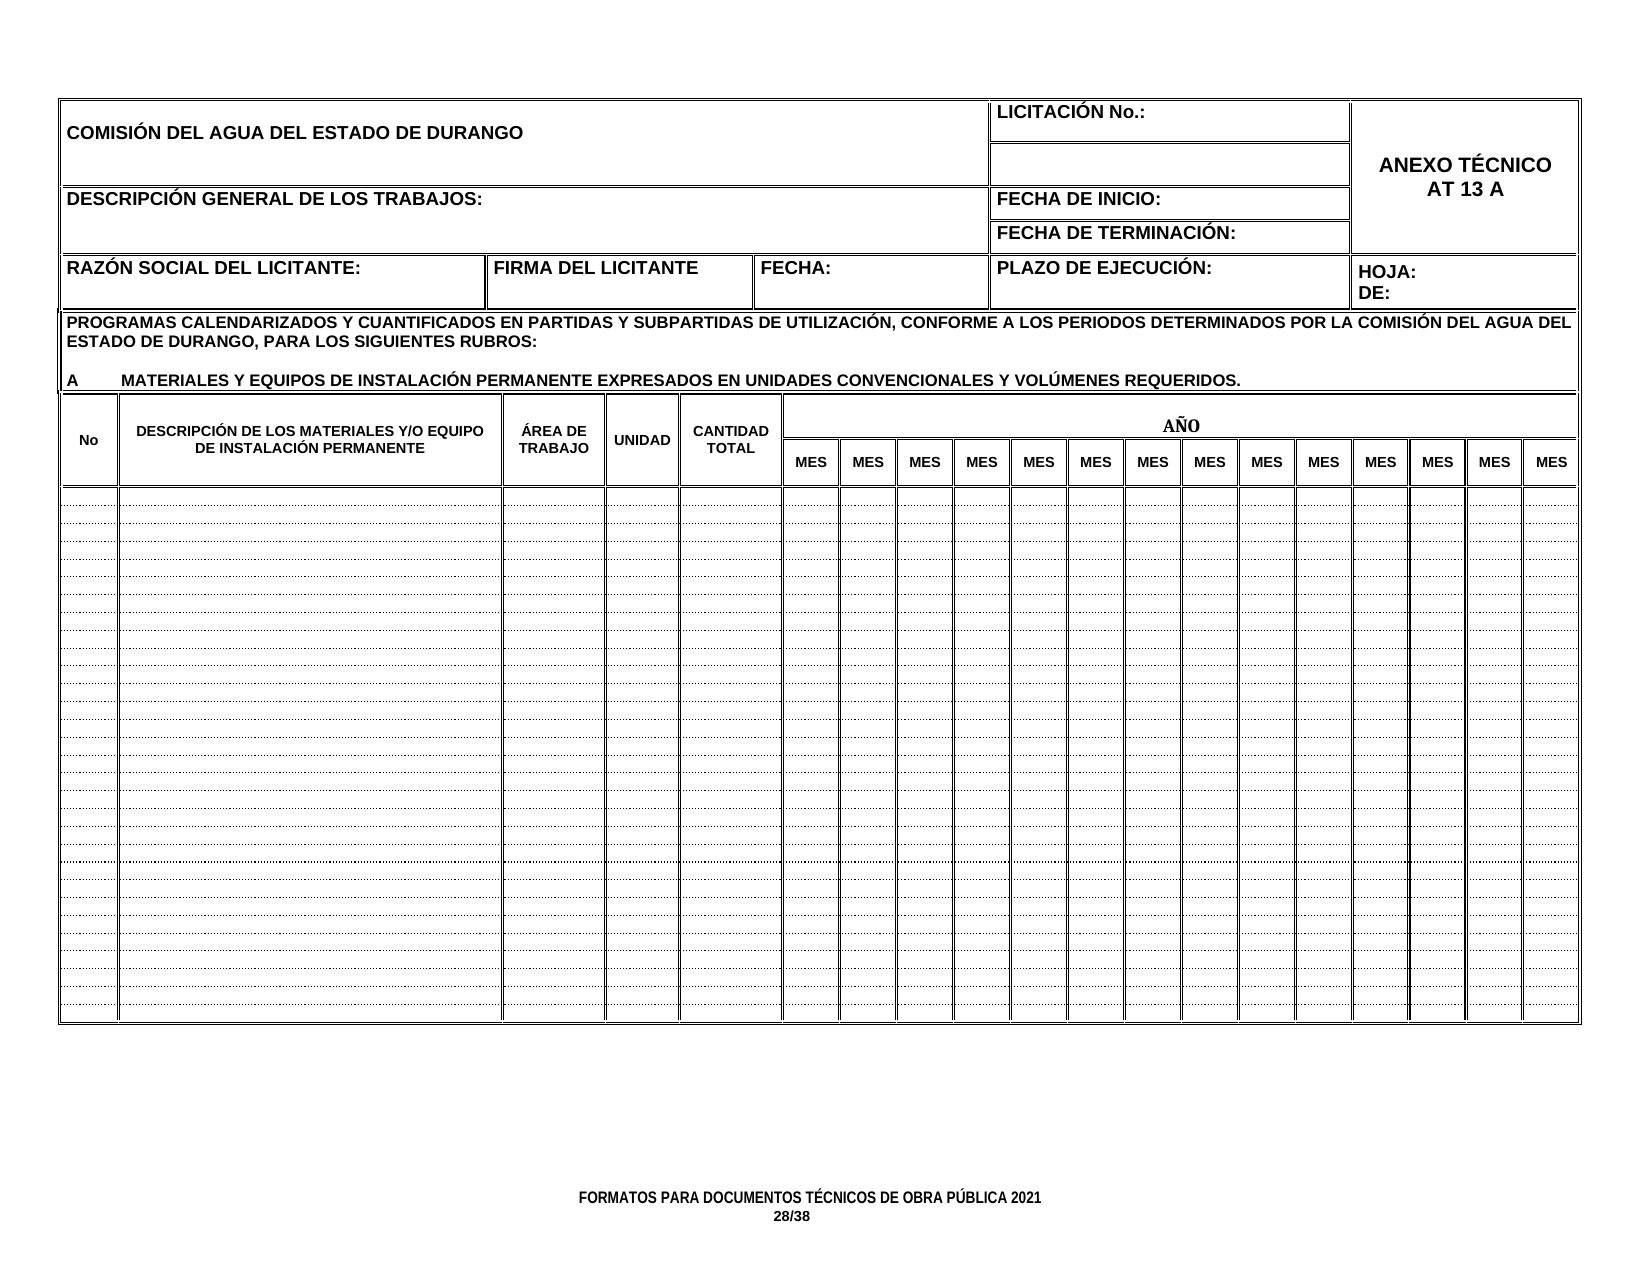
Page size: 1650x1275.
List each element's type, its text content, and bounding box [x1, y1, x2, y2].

table_cell [1297, 541, 1351, 558]
table_cell [1468, 576, 1521, 594]
table_cell [1183, 505, 1237, 523]
table_cell [1468, 630, 1521, 648]
table_cell [61, 594, 117, 612]
table_header COMISIÓN DEL AGUA DEL ESTADO DE DURANGO [61, 101, 989, 185]
table_cell AÑO [783, 390, 1580, 437]
table_cell [841, 505, 895, 523]
table_cell [120, 630, 501, 648]
table_cell [841, 576, 895, 594]
table_cell [1240, 755, 1294, 772]
table_cell [1297, 772, 1351, 790]
table_cell [1183, 488, 1237, 505]
table_cell [1354, 612, 1407, 630]
table_cell [841, 541, 895, 558]
table_cell [607, 576, 678, 594]
table_cell [1183, 594, 1237, 612]
table_cell [898, 665, 952, 683]
table_cell [1297, 630, 1351, 648]
table_cell [1297, 594, 1351, 612]
table_cell [1411, 505, 1464, 523]
table_cell [784, 488, 838, 505]
table_cell MES [1411, 440, 1464, 485]
table_cell [1524, 541, 1578, 558]
table_cell [1411, 701, 1464, 719]
table_cell [955, 523, 1009, 541]
table_cell [1183, 541, 1237, 558]
table_cell [120, 826, 501, 843]
table_cell [784, 541, 838, 558]
table_cell [681, 808, 781, 826]
table_cell [1126, 523, 1180, 541]
table_cell [1012, 630, 1066, 648]
table_cell [61, 505, 117, 523]
table_cell [504, 541, 604, 558]
table_cell [1411, 772, 1464, 790]
table_cell [955, 559, 1009, 576]
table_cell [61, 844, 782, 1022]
table_cell [1411, 648, 1464, 665]
table_cell [784, 576, 838, 594]
table_cell [1297, 719, 1351, 737]
table_cell [120, 576, 501, 594]
table_cell [1524, 701, 1578, 719]
table_cell [1354, 594, 1407, 612]
table_cell [1354, 648, 1407, 665]
table_cell [784, 772, 838, 790]
table_cell [1297, 648, 1351, 665]
table_cell [681, 630, 781, 648]
table_cell [607, 648, 678, 665]
table_cell [120, 594, 501, 612]
table_cell [1524, 559, 1578, 576]
table_cell [1411, 790, 1464, 808]
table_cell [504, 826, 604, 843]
table_cell [898, 701, 952, 719]
table_cell [1411, 559, 1464, 576]
table_cell [1069, 790, 1123, 808]
table_cell [120, 737, 501, 754]
table_cell [1354, 630, 1407, 648]
table_cell [1524, 719, 1578, 737]
table_cell [1012, 755, 1066, 772]
table_cell [1297, 665, 1351, 683]
table_cell [1012, 808, 1066, 826]
table_cell [1297, 612, 1351, 630]
table_cell [1126, 559, 1180, 576]
table_cell [1411, 594, 1464, 612]
table_cell [681, 559, 781, 576]
table_cell [1468, 541, 1521, 558]
table_cell CANTIDAD TOTAL [681, 395, 781, 485]
table_cell [1183, 719, 1237, 737]
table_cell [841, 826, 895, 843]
table_cell [1126, 772, 1180, 790]
table_cell [607, 630, 678, 648]
table_cell [1069, 755, 1123, 772]
table_cell DESCRIPCIÓN DE LOS MATERIALES Y/O EQUIPO DE INSTALACIÓN PERMANENTE [120, 395, 501, 485]
table_cell [681, 648, 781, 665]
table_cell [120, 523, 501, 541]
table_cell [61, 541, 117, 558]
table_cell [61, 576, 117, 594]
table_cell [1297, 576, 1351, 594]
table_cell [898, 755, 952, 772]
table_cell [1240, 576, 1294, 594]
table_cell [1126, 755, 1180, 772]
table_cell [1468, 648, 1521, 665]
table_cell [1012, 541, 1066, 558]
table_cell [1126, 719, 1180, 737]
table_cell [1126, 683, 1180, 701]
table_cell PLAZO DE EJECUCIÓN: [991, 256, 1349, 308]
table_cell [61, 648, 117, 665]
table_cell MES [841, 440, 895, 485]
table_cell [504, 665, 604, 683]
table_cell [61, 630, 117, 648]
table_cell [1012, 665, 1066, 683]
table_cell [1297, 505, 1351, 523]
table_cell [1468, 683, 1521, 701]
table_cell [841, 701, 895, 719]
table_cell [1069, 772, 1123, 790]
table_cell [1183, 755, 1237, 772]
table_cell [607, 488, 678, 505]
table_cell [1468, 665, 1521, 683]
table_cell MES [1354, 440, 1407, 485]
table_cell [1411, 665, 1464, 683]
table_cell [841, 755, 895, 772]
table_cell [1069, 523, 1123, 541]
table_cell [1411, 683, 1464, 701]
table_cell [1297, 559, 1351, 576]
table_cell [681, 755, 781, 772]
table_cell [898, 559, 952, 576]
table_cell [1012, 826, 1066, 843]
table_cell [1183, 612, 1237, 630]
table_cell [1524, 630, 1578, 648]
table_cell [1126, 808, 1180, 826]
table_cell [1524, 612, 1578, 630]
table_cell [1183, 648, 1237, 665]
table_cell [1069, 576, 1123, 594]
table_cell [955, 505, 1009, 523]
table_cell [841, 665, 895, 683]
table_cell [898, 790, 952, 808]
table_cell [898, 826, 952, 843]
table_cell [898, 523, 952, 541]
table_cell [1012, 488, 1066, 505]
table_cell [1012, 683, 1066, 701]
table_cell [1126, 505, 1180, 523]
table_cell [1069, 701, 1123, 719]
table_cell MES [1524, 437, 1578, 485]
table_cell [1012, 772, 1066, 790]
table_cell [1297, 808, 1351, 826]
table_cell [1012, 523, 1066, 541]
table_cell [991, 144, 1349, 185]
table_cell [784, 612, 838, 630]
table_cell [1354, 541, 1407, 558]
table_cell [841, 612, 895, 630]
table_cell [1069, 737, 1123, 754]
table_cell FECHA: [755, 256, 988, 308]
table_cell [681, 790, 781, 808]
table_cell [955, 648, 1009, 665]
table_cell UNIDAD [607, 395, 678, 485]
table_cell [1468, 755, 1521, 772]
table_cell [1524, 790, 1578, 808]
table_cell [955, 594, 1009, 612]
table_cell [1240, 612, 1294, 630]
table_cell [1183, 808, 1237, 826]
table_cell [1126, 648, 1180, 665]
table_cell [1468, 523, 1521, 541]
table_cell [504, 701, 604, 719]
table_cell [955, 772, 1009, 790]
table_cell [1468, 808, 1521, 826]
table_cell [784, 808, 838, 826]
table_cell [1012, 737, 1066, 754]
table_cell [1468, 737, 1521, 754]
table_cell [681, 719, 781, 737]
table_cell [681, 683, 781, 701]
table_cell [1240, 737, 1294, 754]
table_cell [898, 630, 952, 648]
table_cell [1354, 523, 1407, 541]
table_cell [1354, 576, 1407, 594]
table_cell [841, 790, 895, 808]
table_cell [681, 523, 781, 541]
table_cell MES [1126, 440, 1180, 485]
table_cell [955, 576, 1009, 594]
table_cell [955, 790, 1009, 808]
table_cell [504, 737, 604, 754]
table_cell [1524, 576, 1578, 594]
table_cell [1069, 559, 1123, 576]
table_cell [120, 719, 501, 737]
table_cell [1240, 523, 1294, 541]
table_cell [120, 505, 501, 523]
table_cell [1297, 737, 1351, 754]
table_cell [1354, 808, 1407, 826]
table_cell [1468, 594, 1521, 612]
table_cell [1126, 665, 1180, 683]
table_cell [1012, 594, 1066, 612]
table_cell [898, 772, 952, 790]
table_cell [61, 790, 117, 808]
table_cell [955, 630, 1009, 648]
table_cell [1411, 808, 1464, 826]
table_cell [61, 523, 117, 541]
table_cell [504, 505, 604, 523]
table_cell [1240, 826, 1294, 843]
table_cell [898, 594, 952, 612]
table_cell [1297, 755, 1351, 772]
table_cell [1354, 505, 1407, 523]
table_cell [504, 719, 604, 737]
table_cell [681, 665, 781, 683]
table_cell [1240, 808, 1294, 826]
table_cell [59, 485, 118, 505]
table_cell [1411, 488, 1464, 505]
table_cell [1240, 719, 1294, 737]
table_cell MES [898, 440, 952, 485]
table_cell [681, 576, 781, 594]
table_cell [1468, 488, 1521, 505]
table_cell [681, 612, 781, 630]
table_cell [1069, 612, 1123, 630]
table_cell [607, 701, 678, 719]
table_cell [1524, 665, 1578, 683]
table_cell [1012, 612, 1066, 630]
table_cell [504, 576, 604, 594]
table_cell [1126, 790, 1180, 808]
table_cell [1183, 523, 1237, 541]
table_cell [1468, 790, 1521, 808]
table_cell [784, 523, 838, 541]
table_cell [607, 559, 678, 576]
table_cell [607, 737, 678, 754]
table_cell [120, 790, 501, 808]
table_cell [784, 701, 838, 719]
table_cell [1524, 772, 1578, 790]
table_cell [607, 772, 678, 790]
table_cell [61, 772, 117, 790]
table_cell [955, 755, 1009, 772]
table_cell [1126, 541, 1180, 558]
table_cell [1354, 790, 1407, 808]
table_cell [1069, 808, 1123, 826]
table_cell [841, 737, 895, 754]
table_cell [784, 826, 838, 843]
table_cell [1468, 559, 1521, 576]
table_cell [1354, 772, 1407, 790]
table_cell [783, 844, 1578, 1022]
table_cell [841, 683, 895, 701]
table_cell MES [784, 440, 838, 485]
table_cell [1524, 737, 1578, 754]
table_cell [1411, 737, 1464, 754]
table_cell [1524, 755, 1578, 772]
table_cell [1240, 630, 1294, 648]
table_cell [61, 665, 117, 683]
table_cell [898, 648, 952, 665]
table_cell [681, 488, 781, 505]
table_cell [1354, 488, 1407, 505]
table_cell [1411, 523, 1464, 541]
table_cell [1468, 701, 1521, 719]
table_cell [1411, 755, 1464, 772]
table_cell [1126, 630, 1180, 648]
table_cell [1354, 701, 1407, 719]
table_cell [1354, 755, 1407, 772]
table_cell FECHA DE TERMINACIÓN: [991, 222, 1349, 253]
table_cell [955, 541, 1009, 558]
table_cell [1126, 488, 1180, 505]
table_cell [504, 648, 604, 665]
table_cell MES [1297, 440, 1351, 485]
table_cell [61, 701, 117, 719]
table_cell [784, 719, 838, 737]
table_cell [955, 737, 1009, 754]
table_cell [1411, 719, 1464, 737]
table_cell [1468, 772, 1521, 790]
table_cell [120, 488, 501, 505]
table_cell [504, 559, 604, 576]
table_cell [1297, 701, 1351, 719]
table_cell HOJA: DE: [1351, 253, 1580, 308]
table_cell [120, 612, 501, 630]
table_cell [1183, 701, 1237, 719]
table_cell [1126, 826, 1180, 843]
table_cell [504, 790, 604, 808]
table_cell [607, 683, 678, 701]
table_cell [61, 559, 117, 576]
table_cell [784, 630, 838, 648]
table_cell [504, 772, 604, 790]
table_cell [784, 505, 838, 523]
table_cell [1012, 790, 1066, 808]
table_cell [607, 790, 678, 808]
table_cell [1524, 523, 1578, 541]
table_cell [120, 541, 501, 558]
table_cell [607, 541, 678, 558]
table_cell MES [1069, 440, 1123, 485]
table_cell [681, 505, 781, 523]
table_header ANEXO TÉCNICO AT 13 A [1351, 101, 1578, 253]
table_cell [898, 808, 952, 826]
table_cell [1012, 719, 1066, 737]
table_cell [61, 683, 117, 701]
table_cell [1069, 719, 1123, 737]
table_cell [504, 488, 604, 505]
table_cell [1126, 594, 1180, 612]
table_cell [1468, 719, 1521, 737]
table_cell MES [1240, 440, 1294, 485]
table_cell [784, 790, 838, 808]
table_cell [504, 808, 604, 826]
table_cell [120, 648, 501, 665]
table_cell [955, 612, 1009, 630]
table_cell MES [1012, 440, 1066, 485]
table_cell [504, 683, 604, 701]
table_cell [1126, 612, 1180, 630]
table_cell [1240, 541, 1294, 558]
table_cell [1240, 488, 1294, 505]
table_cell [841, 559, 895, 576]
table_cell [898, 737, 952, 754]
table_cell [784, 665, 838, 683]
table_cell [784, 737, 838, 754]
table_cell [1411, 630, 1464, 648]
table_cell [120, 665, 501, 683]
table_cell [1069, 683, 1123, 701]
table_cell RAZÓN SOCIAL DEL LICITANTE: [59, 253, 486, 308]
table_cell ÁREA DE TRABAJO [504, 395, 604, 485]
table_cell [1524, 505, 1578, 523]
table_cell [607, 665, 678, 683]
table_cell [1240, 683, 1294, 701]
table_cell [841, 648, 895, 665]
table_cell [1069, 505, 1123, 523]
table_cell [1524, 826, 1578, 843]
table_cell [1297, 790, 1351, 808]
table_cell [61, 808, 117, 826]
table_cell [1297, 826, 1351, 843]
table_cell [681, 594, 781, 612]
table_cell [1240, 559, 1294, 576]
table_cell [504, 594, 604, 612]
table_cell [1183, 665, 1237, 683]
table_cell [898, 719, 952, 737]
table_cell [607, 755, 678, 772]
table_cell [61, 755, 117, 772]
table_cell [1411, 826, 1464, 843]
table_cell [784, 648, 838, 665]
table_cell [1183, 683, 1237, 701]
table_cell [1240, 594, 1294, 612]
table_cell [681, 772, 781, 790]
table_cell [1012, 701, 1066, 719]
table_cell [1126, 576, 1180, 594]
table_cell MES [955, 440, 1009, 485]
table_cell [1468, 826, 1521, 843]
table_cell [1126, 701, 1180, 719]
table_cell [1468, 505, 1521, 523]
table_cell [504, 612, 604, 630]
table_cell No [59, 390, 118, 485]
table_cell [955, 488, 1009, 505]
table_cell [1012, 648, 1066, 665]
table_cell [784, 559, 838, 576]
table_cell FIRMA DEL LICITANTE [488, 256, 752, 308]
table_cell [1523, 485, 1580, 505]
table_cell [681, 541, 781, 558]
table_cell [1183, 630, 1237, 648]
table_cell [607, 808, 678, 826]
table_cell [1012, 559, 1066, 576]
table_cell [1012, 576, 1066, 594]
table_cell [1240, 790, 1294, 808]
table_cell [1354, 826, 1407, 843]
table_cell [1183, 737, 1237, 754]
table_cell [504, 755, 604, 772]
table_cell [955, 719, 1009, 737]
table_cell [841, 488, 895, 505]
table_cell [1524, 594, 1578, 612]
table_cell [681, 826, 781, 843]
table_cell [1240, 648, 1294, 665]
table_cell [1411, 612, 1464, 630]
table_cell [607, 594, 678, 612]
table_cell [1354, 665, 1407, 683]
table_cell [1069, 594, 1123, 612]
table_cell [120, 808, 501, 826]
table_cell [504, 523, 604, 541]
table_cell [841, 808, 895, 826]
table_cell [1411, 541, 1464, 558]
table_cell [1354, 559, 1407, 576]
table_cell [607, 612, 678, 630]
table_cell [1354, 719, 1407, 737]
table_cell [1183, 576, 1237, 594]
table_cell [784, 594, 838, 612]
table_cell [898, 576, 952, 594]
table_cell [1524, 683, 1578, 701]
table_cell [1524, 648, 1578, 665]
table_cell [955, 701, 1009, 719]
table_cell DESCRIPCIÓN GENERAL DE LOS TRABAJOS: [59, 185, 989, 253]
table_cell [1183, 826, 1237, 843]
table_cell [1297, 488, 1351, 505]
table_cell [1297, 683, 1351, 701]
table_cell [1069, 665, 1123, 683]
table_cell [61, 612, 117, 630]
table_cell [1183, 790, 1237, 808]
table_cell [607, 523, 678, 541]
table_cell [1240, 772, 1294, 790]
table_cell [1240, 505, 1294, 523]
table_cell [607, 719, 678, 737]
table_cell [1069, 541, 1123, 558]
table_cell [504, 630, 604, 648]
table_cell [120, 772, 501, 790]
table_cell [61, 737, 117, 754]
table_cell [955, 665, 1009, 683]
table_cell [898, 505, 952, 523]
table_cell [841, 719, 895, 737]
table_cell [898, 541, 952, 558]
table_cell [61, 719, 117, 737]
table_header LICITACIÓN No.: [989, 99, 1351, 141]
table_cell [898, 488, 952, 505]
table_cell [1069, 648, 1123, 665]
table_cell [681, 737, 781, 754]
table_cell [1183, 772, 1237, 790]
table_cell [1240, 701, 1294, 719]
table_cell [1126, 737, 1180, 754]
table_cell [1069, 488, 1123, 505]
table_cell [1524, 808, 1578, 826]
table_cell [841, 772, 895, 790]
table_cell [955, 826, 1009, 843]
table_cell [898, 683, 952, 701]
table_cell [1240, 665, 1294, 683]
table_cell PROGRAMAS CALENDARIZADOS Y CUANTIFICADOS EN PARTIDAS Y SUBPARTIDAS DE UTILIZACIÓN, CONFORME A LOS PERIODOS DETERMINADOS POR LA COMISIÓN DEL AGUA DEL ESTADO DE DURANGO, PARA LOS SIGUIENTES RUBROS: A MATERIALES Y EQUIPOS DE INSTALACIÓN PERMANENTE EXPRESADOS EN UNIDADES CONVENCIONALES Y VOLÚMENES REQUERIDOS. [59, 308, 1580, 390]
table_cell [120, 683, 501, 701]
table_cell [120, 701, 501, 719]
table_cell [841, 523, 895, 541]
table_cell [898, 612, 952, 630]
table_cell [61, 826, 117, 843]
table_cell [1468, 612, 1521, 630]
table_cell MES [1468, 440, 1521, 485]
table_cell [1354, 683, 1407, 701]
table_cell [120, 559, 501, 576]
table_cell [681, 701, 781, 719]
table_cell [1411, 576, 1464, 594]
table_cell [955, 808, 1009, 826]
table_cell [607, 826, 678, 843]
table_cell [607, 505, 678, 523]
table_cell [784, 683, 838, 701]
table_cell [841, 630, 895, 648]
table_cell [784, 755, 838, 772]
table_cell [1012, 505, 1066, 523]
table_cell [1297, 523, 1351, 541]
table_cell MES [1183, 440, 1237, 485]
table_cell [841, 594, 895, 612]
table_cell [120, 755, 501, 772]
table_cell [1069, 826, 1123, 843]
table_cell [1354, 737, 1407, 754]
table_cell [1069, 630, 1123, 648]
table_cell [955, 683, 1009, 701]
table_cell [1183, 559, 1237, 576]
table_cell FECHA DE INICIO: [991, 188, 1349, 219]
